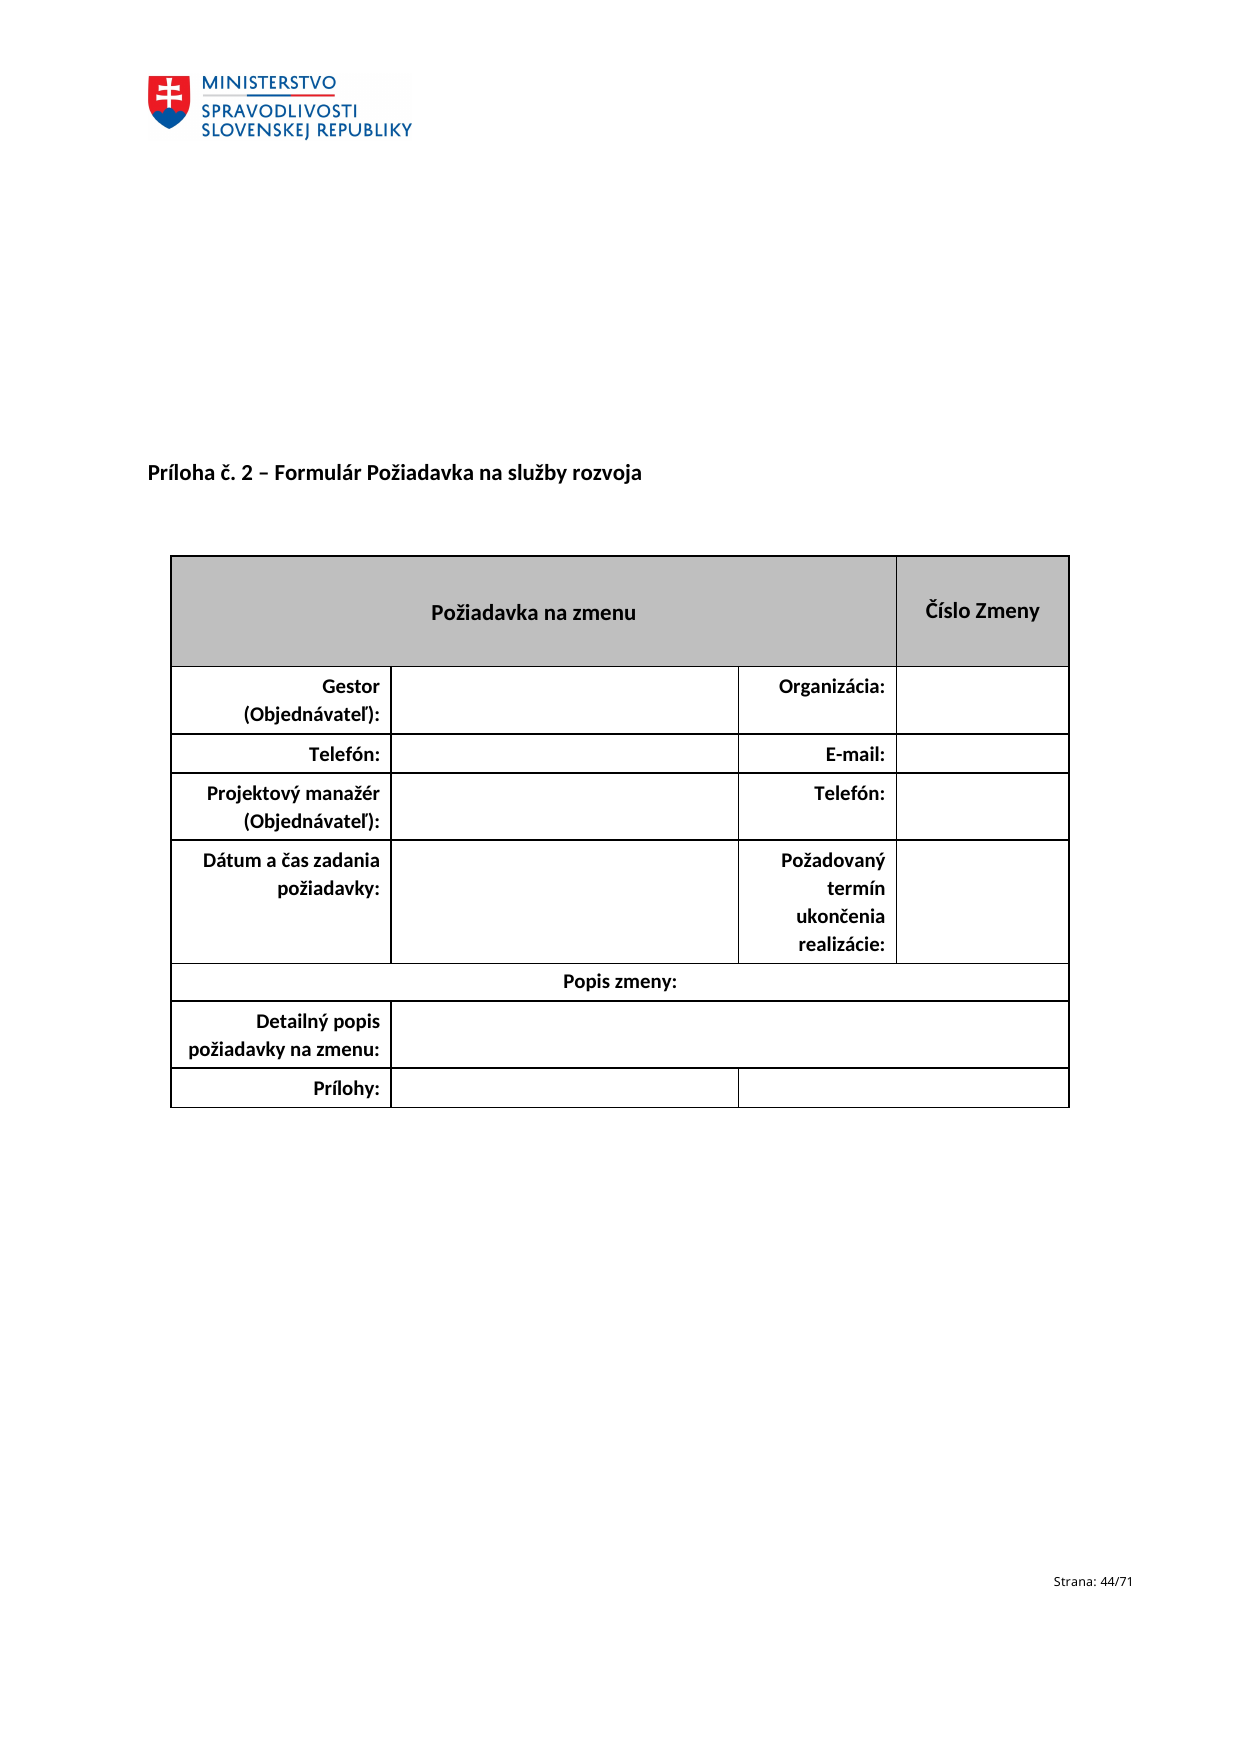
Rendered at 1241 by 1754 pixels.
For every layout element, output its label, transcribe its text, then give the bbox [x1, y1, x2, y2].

table_header Číslo Zmeny [897, 557, 1068, 666]
table_cell [392, 667, 738, 733]
table_cell Požadovaný termín ukončenia realizácie: [739, 841, 896, 962]
table_cell [897, 667, 1068, 733]
table_cell [739, 1069, 1068, 1107]
table_cell [392, 774, 738, 839]
table_cell E-mail: [739, 735, 896, 772]
table_cell Popis zmeny: [172, 964, 1068, 1000]
table_cell [392, 1069, 738, 1107]
picture [147, 73, 413, 141]
table_cell Gestor (Objednávateľ): [172, 667, 390, 733]
table_cell [897, 774, 1068, 839]
table_header Požiadavka na zmenu [172, 557, 896, 666]
table_cell Telefón: [172, 735, 390, 772]
text Príloha č. 2 – Formulár Požiadavka na služby rozvoja [148, 458, 1093, 486]
table_cell [897, 735, 1068, 772]
table_cell Dátum a čas zadania požiadavky: [172, 841, 390, 962]
table_cell Detailný popis požiadavky na zmenu: [172, 1002, 390, 1067]
table_cell Projektový manažér (Objednávateľ): [172, 774, 390, 839]
table_cell [897, 841, 1068, 962]
table_cell Prílohy: [172, 1069, 390, 1107]
table_cell [392, 1002, 1068, 1067]
table_cell [392, 735, 738, 772]
table_cell [392, 841, 738, 962]
table_cell Telefón: [739, 774, 896, 839]
table_cell Organizácia: [739, 667, 896, 733]
